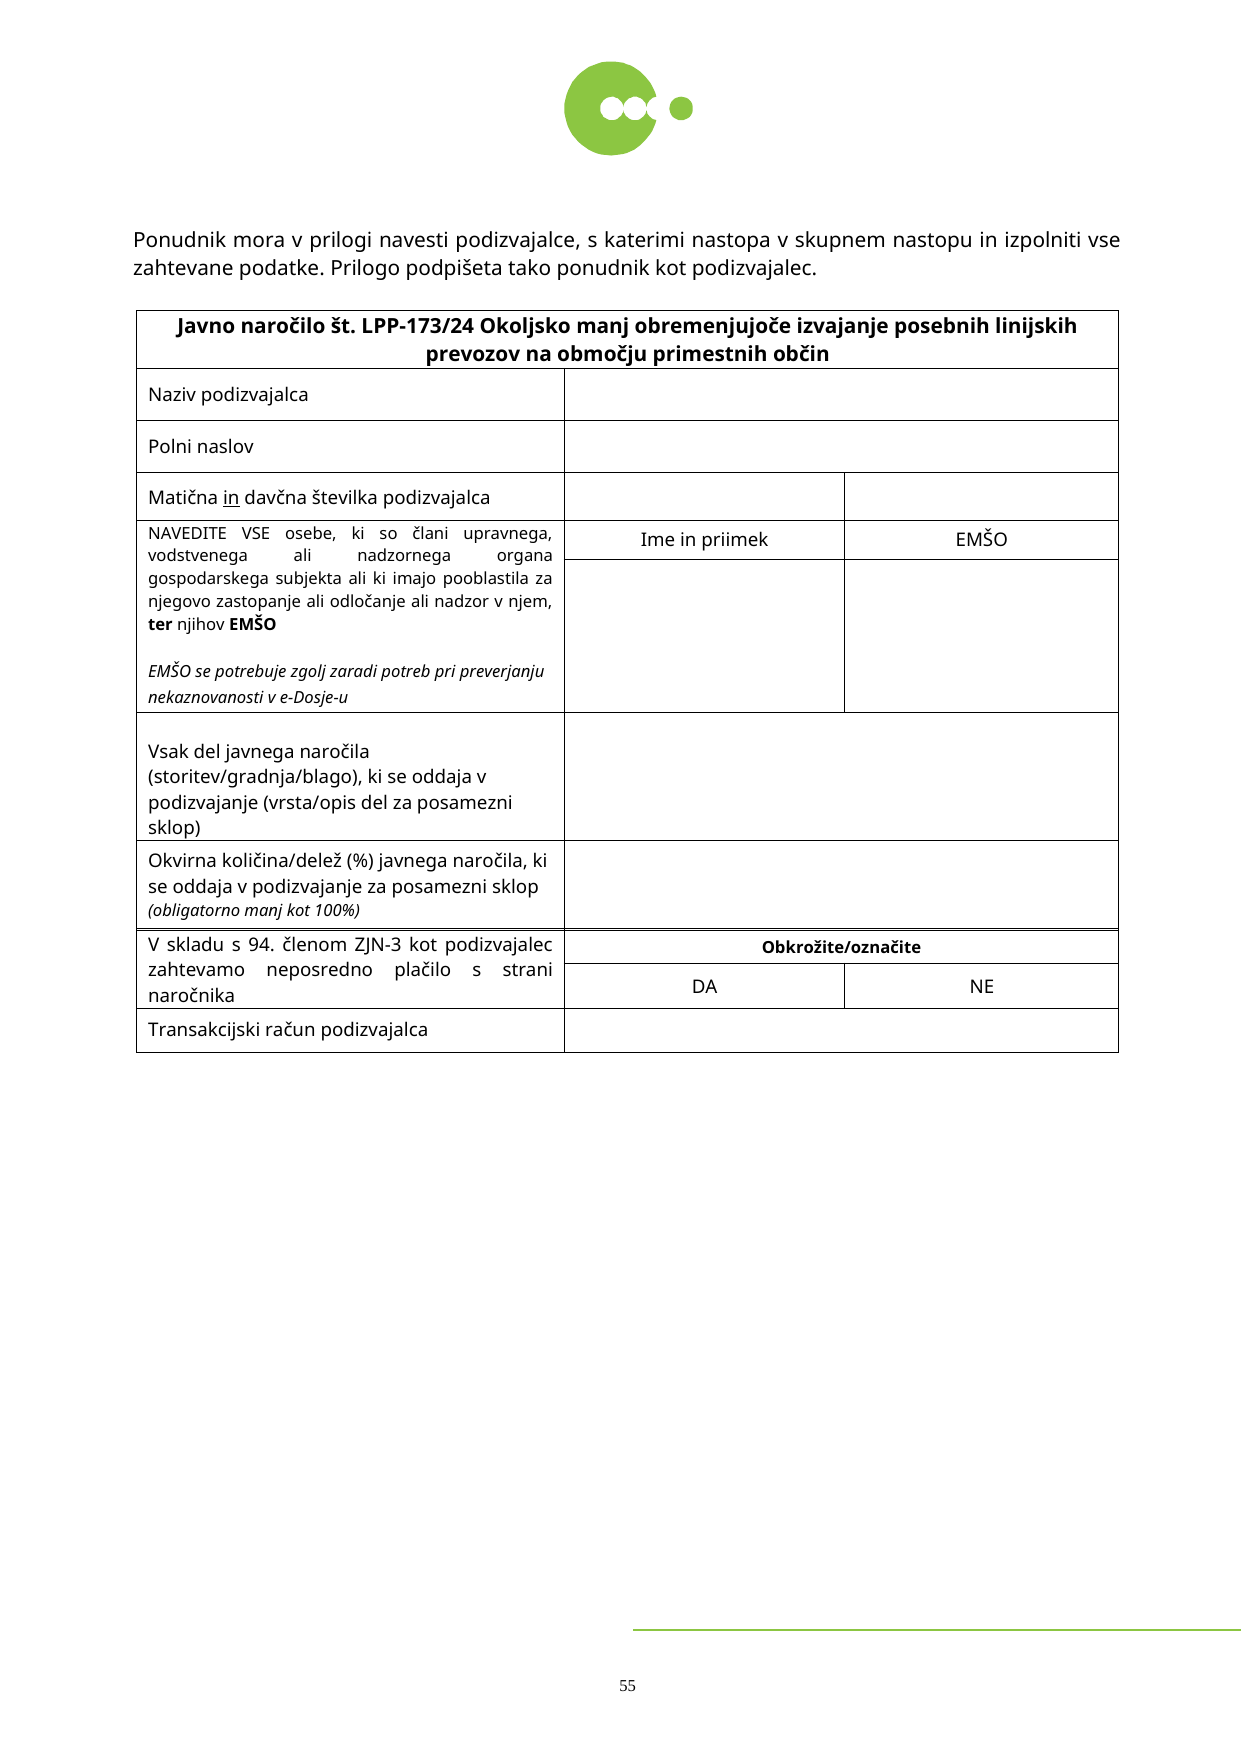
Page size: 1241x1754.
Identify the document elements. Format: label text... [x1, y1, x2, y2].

table_cell Obkrožite/označite [565, 931, 1118, 963]
table_cell [565, 713, 1118, 840]
table_cell Ime in priimek [565, 521, 844, 559]
table_cell [565, 1009, 1118, 1052]
table_cell [845, 473, 1118, 520]
table_cell [565, 369, 1118, 420]
table_cell [845, 560, 1118, 712]
table_cell V skladu s 94. členom ZJN-3 kot podizvajalec zahtevamo neposredno plačilo s strani naročnika [137, 931, 564, 1008]
table_cell [565, 841, 1118, 928]
table_header Javno naročilo št. LPP-173/24 Okoljsko manj obremenjujoče izvajanje posebnih linijskih prevozov na območju primestnih občin [137, 311, 1118, 368]
table_cell Matična in davčna številka podizvajalca [137, 473, 564, 520]
table_cell Polni naslov [137, 421, 564, 472]
table_cell Okvirna količina/delež (%) javnega naročila, ki se oddaja v podizvajanje za posamezni sklop (obligatorno manj kot 100%) [137, 841, 564, 928]
table_cell NAVEDITE VSE osebe, ki so člani upravnega, vodstvenega ali nadzornega organa gospodarskega subjekta ali ki imajo pooblastila za njegovo zastopanje ali odločanje ali nadzor v njem, ter njihov EMŠO EMŠO se potrebuje zgolj zaradi potreb pri preverjanju nekaznovanosti v e-Dosje-u [137, 521, 564, 712]
table_cell [565, 421, 1118, 472]
text Ponudnik mora v prilogi navesti podizvajalce, s katerimi nastopa v skupnem nastopu in izpolniti vse zahtevane podatke. Prilogo podpišeta tako ponudnik kot podizvajalec. [133, 225, 1122, 282]
table_cell [565, 473, 844, 520]
table_cell [565, 560, 844, 712]
table_cell Naziv podizvajalca [137, 369, 564, 420]
table_cell DA [565, 964, 844, 1008]
table_cell EMŠO [845, 521, 1118, 559]
table_cell Vsak del javnega naročila (storitev/gradnja/blago), ki se oddaja v podizvajanje (vrsta/opis del za posamezni sklop) [137, 713, 564, 840]
table_cell Transakcijski račun podizvajalca [137, 1009, 564, 1052]
table_cell NE [845, 964, 1118, 1008]
